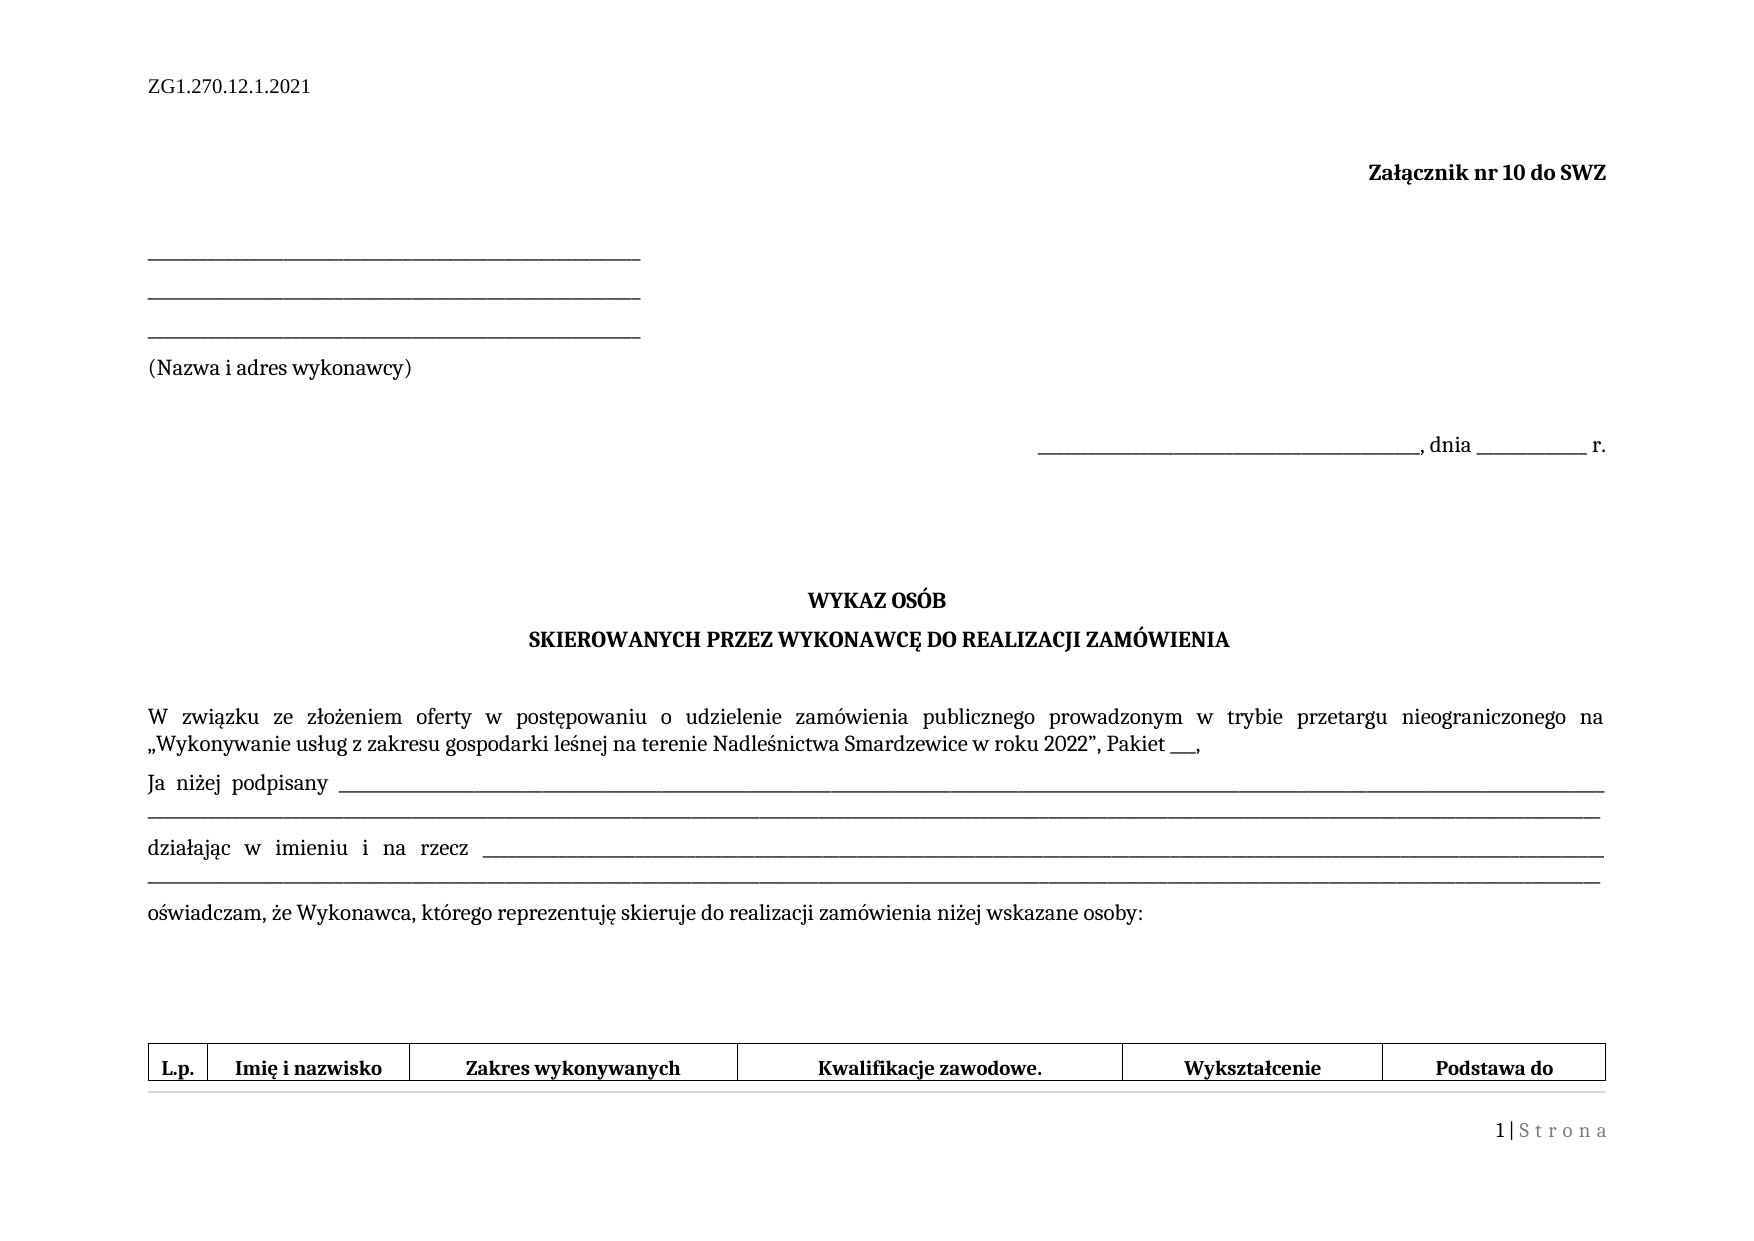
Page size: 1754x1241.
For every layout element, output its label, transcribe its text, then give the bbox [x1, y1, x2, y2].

text SKIEROWANYCH PRZEZ WYKONAWCĘ DO REALIZACJI ZAMÓWIENIA [148, 626, 1606, 653]
text działając w imieniu i na rzecz ____________________________________________________________________________________________________________________________________ ___________________________________________________________________________________________________________________________________________________________________________ [148, 834, 1606, 887]
table_header Imię i nazwisko [208, 1044, 409, 1080]
text _____________________________________________, dnia _____________ r. [148, 432, 1606, 458]
table_header L.p. [149, 1044, 207, 1080]
text __________________________________________________________ [148, 238, 1606, 264]
text W związku ze złożeniem oferty w postępowaniu o udzielenie zamówienia publicznego prowadzonym w trybie przetargu nieograniczonego na „Wykonywanie usług z zakresu gospodarki leśnej na terenie Nadleśnictwa Smardzewice w roku 2022”, Pakiet ___, [148, 704, 1606, 757]
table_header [410, 1044, 737, 1080]
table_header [738, 1044, 1122, 1080]
text (Nazwa i adres wykonawcy) [148, 354, 1606, 381]
text oświadczam, że Wykonawca, którego reprezentuję skieruje do realizacji zamówienia niżej wskazane osoby: [148, 900, 1606, 926]
text Ja niżej podpisany _____________________________________________________________________________________________________________________________________________________ ___________________________________________________________________________________________________________________________________________________________________________ [148, 769, 1606, 822]
text Załącznik nr 10 do SWZ [148, 160, 1606, 186]
table_header Wykształcenie [1123, 1044, 1382, 1080]
text WYKAZ OSÓB [148, 587, 1606, 614]
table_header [1383, 1044, 1605, 1080]
text __________________________________________________________ [148, 316, 1606, 342]
text __________________________________________________________ [148, 277, 1606, 303]
